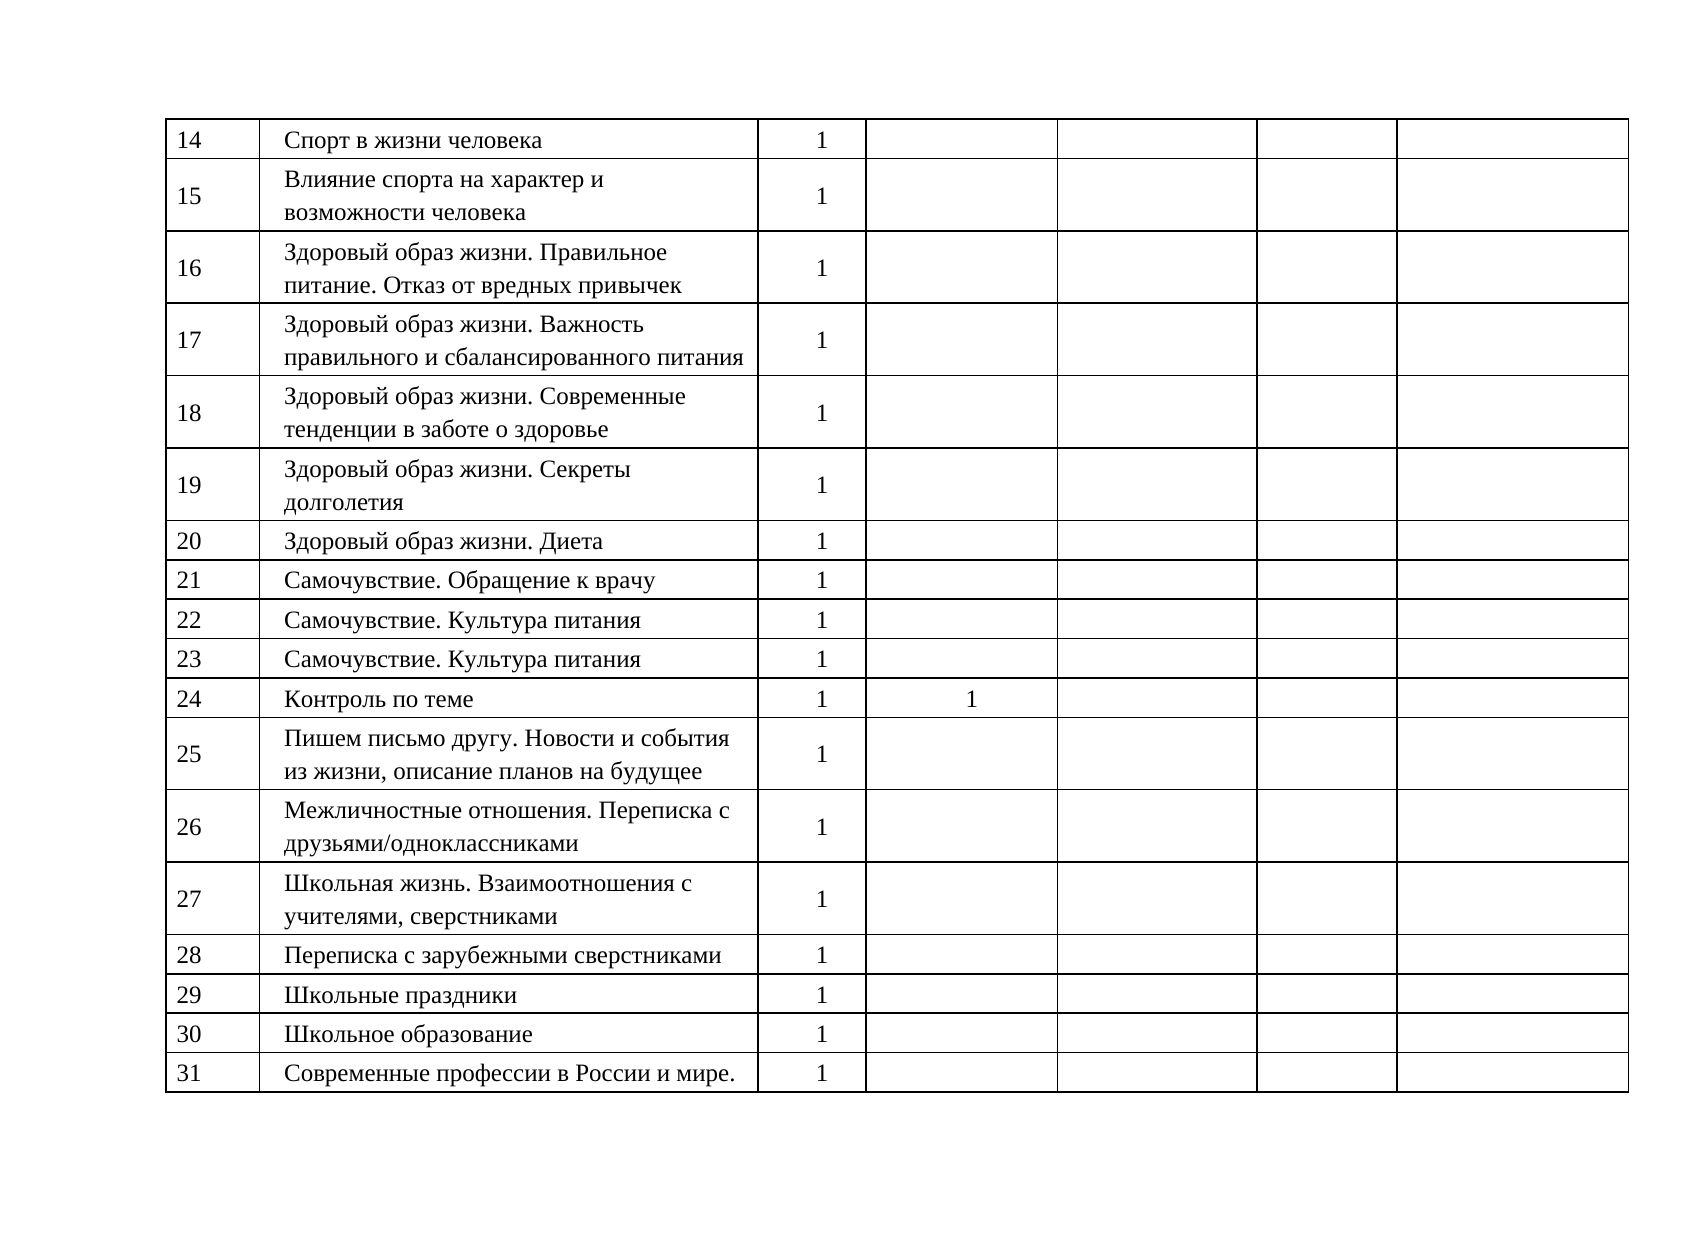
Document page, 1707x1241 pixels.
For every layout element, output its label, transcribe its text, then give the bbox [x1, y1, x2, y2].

table_cell [1398, 718, 1628, 789]
table_cell 1 [759, 600, 865, 638]
table_cell [1058, 521, 1256, 559]
table_cell [1258, 790, 1396, 861]
table_cell [1258, 376, 1396, 447]
table_cell 29 [167, 975, 259, 1012]
table_cell [1398, 600, 1628, 638]
table_cell [1258, 521, 1396, 559]
table_cell [867, 975, 1057, 1012]
table_cell [867, 1053, 1057, 1091]
table_cell [1058, 159, 1256, 230]
table_cell 1 [759, 521, 865, 559]
table_cell [1058, 863, 1256, 933]
table_cell [1398, 304, 1628, 375]
table_cell [867, 304, 1057, 375]
table_cell 1 [759, 232, 865, 302]
table_cell 28 [167, 935, 259, 973]
table_cell [1058, 600, 1256, 638]
table_cell 1 [759, 304, 865, 375]
table_cell 1 [759, 561, 865, 598]
table_cell [1058, 935, 1256, 973]
table_cell Самочувствие. Культура питания [260, 639, 757, 677]
table_cell 26 [167, 790, 259, 861]
table_cell 1 [759, 935, 865, 973]
table_cell [1058, 639, 1256, 677]
table_cell 31 [167, 1053, 259, 1091]
table_cell 23 [167, 639, 259, 677]
table_cell [1398, 561, 1628, 598]
table_cell [1398, 863, 1628, 933]
table_cell 1 [759, 159, 865, 230]
table_cell 1 [759, 679, 865, 716]
table_cell [1258, 120, 1396, 157]
table_cell 1 [759, 975, 865, 1012]
table_cell 16 [167, 232, 259, 302]
table_cell Здоровый образ жизни. Секреты долголетия [260, 449, 757, 519]
table_cell [1398, 159, 1628, 230]
table_cell Школьная жизнь. Взаимоотношения с учителями, сверстниками [260, 863, 757, 933]
table_cell [1398, 521, 1628, 559]
table_cell Самочувствие. Культура питания [260, 600, 757, 638]
table_cell [1258, 935, 1396, 973]
table_cell [1398, 679, 1628, 716]
table_cell [1258, 975, 1396, 1012]
table_cell [1258, 159, 1396, 230]
table_cell [867, 120, 1057, 157]
table_cell 1 [867, 679, 1057, 716]
table_cell 1 [759, 863, 865, 933]
table_cell Здоровый образ жизни. Правильное питание. Отказ от вредных привычек [260, 232, 757, 302]
table_cell Здоровый образ жизни. Важность правильного и сбалансированного питания [260, 304, 757, 375]
table_cell [1398, 449, 1628, 519]
table_cell [1058, 679, 1256, 716]
table_cell 24 [167, 679, 259, 716]
table_cell 30 [167, 1014, 259, 1052]
table_cell [867, 449, 1057, 519]
table_cell [1258, 449, 1396, 519]
table_cell 1 [759, 449, 865, 519]
table_cell [1258, 304, 1396, 375]
table_cell [867, 790, 1057, 861]
table_cell 1 [759, 718, 865, 789]
table_cell Школьное образование [260, 1014, 757, 1052]
table_cell [1058, 790, 1256, 861]
table_cell [1398, 790, 1628, 861]
table_cell [867, 639, 1057, 677]
table_cell [1398, 376, 1628, 447]
table_cell [867, 376, 1057, 447]
table_cell [1398, 975, 1628, 1012]
table_cell [867, 521, 1057, 559]
table_cell Переписка с зарубежными сверстниками [260, 935, 757, 973]
table_cell Школьные праздники [260, 975, 757, 1012]
table_cell Пишем письмо другу. Новости и события из жизни, описание планов на будущее [260, 718, 757, 789]
table_cell Межличностные отношения. Переписка с друзьями/одноклассниками [260, 790, 757, 861]
table_cell 21 [167, 561, 259, 598]
table_cell [867, 863, 1057, 933]
table_cell Здоровый образ жизни. Диета [260, 521, 757, 559]
table_cell [1058, 975, 1256, 1012]
table_cell 1 [759, 790, 865, 861]
table_cell 25 [167, 718, 259, 789]
table_cell [1058, 304, 1256, 375]
table_cell [867, 600, 1057, 638]
table_cell [1058, 376, 1256, 447]
table_cell 18 [167, 376, 259, 447]
table_cell [1258, 232, 1396, 302]
table_cell 14 [167, 120, 259, 157]
table_cell 17 [167, 304, 259, 375]
table_cell Здоровый образ жизни. Современные тенденции в заботе о здоровье [260, 376, 757, 447]
table_cell Влияние спорта на характер и возможности человека [260, 159, 757, 230]
table_cell [1398, 232, 1628, 302]
table_cell [1258, 718, 1396, 789]
table_cell 22 [167, 600, 259, 638]
table_cell 27 [167, 863, 259, 933]
table_cell 20 [167, 521, 259, 559]
table_cell 1 [759, 1053, 865, 1091]
table_cell [1058, 120, 1256, 157]
table_cell Самочувствие. Обращение к врачу [260, 561, 757, 598]
table_cell [1258, 1053, 1396, 1091]
table_cell Контроль по теме [260, 679, 757, 716]
table_cell [1058, 561, 1256, 598]
table_cell [1058, 449, 1256, 519]
table_cell [1398, 1014, 1628, 1052]
table_cell [867, 935, 1057, 973]
table_cell [1258, 863, 1396, 933]
table_cell [1058, 232, 1256, 302]
table_cell 1 [759, 120, 865, 157]
table_cell Спорт в жизни человека [260, 120, 757, 157]
table_cell [1398, 935, 1628, 973]
table_cell [1398, 1053, 1628, 1091]
table_cell 1 [759, 376, 865, 447]
table_cell [867, 718, 1057, 789]
table_cell [867, 561, 1057, 598]
table_cell [1258, 639, 1396, 677]
table_cell [1258, 561, 1396, 598]
table_cell [1058, 1014, 1256, 1052]
table_cell [1258, 679, 1396, 716]
table_cell [867, 1014, 1057, 1052]
table_cell [1058, 718, 1256, 789]
table_cell [867, 232, 1057, 302]
table_cell [867, 159, 1057, 230]
table_cell [1398, 120, 1628, 157]
table_cell [1058, 1053, 1256, 1091]
table_cell 19 [167, 449, 259, 519]
table_cell 15 [167, 159, 259, 230]
table_cell [1398, 639, 1628, 677]
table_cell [260, 1053, 757, 1091]
table_cell [1258, 1014, 1396, 1052]
table_cell [1258, 600, 1396, 638]
table_cell 1 [759, 1014, 865, 1052]
table_cell 1 [759, 639, 865, 677]
